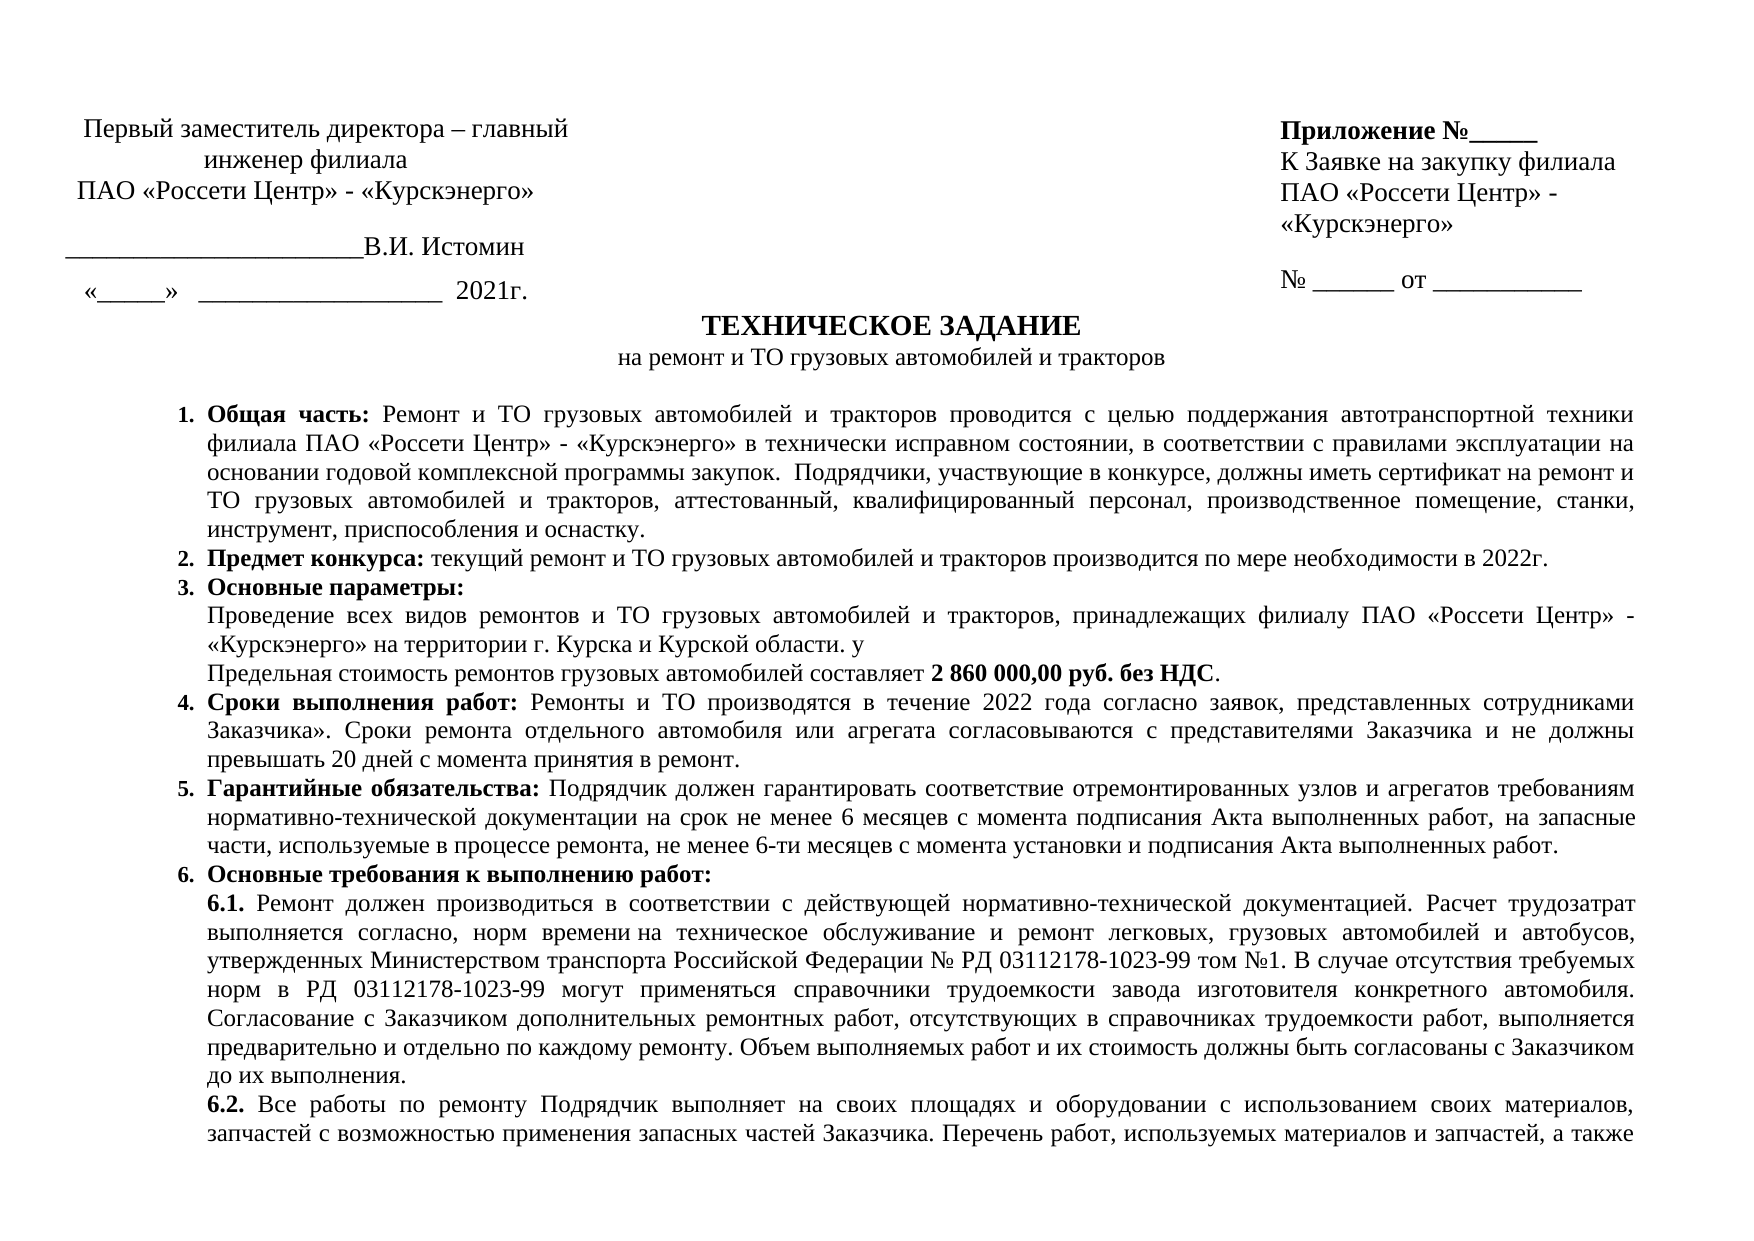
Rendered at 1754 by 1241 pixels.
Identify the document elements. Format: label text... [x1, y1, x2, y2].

list 6.1. Ремонт должен производиться в соответствии с действующей нормативно-технической документацией. Расчет трудозатрат выполняется согласно, норм времени на техническое обслуживание и ремонт легковых, грузовых автомобилей и автобусов, утвержденных Министерством транспорта Российской Федерации № РД 03112178-1023-99 том №1. В случае отсутствия требуемых норм в РД 03112178-1023-99 могут применяться справочники трудоемкости завода изготовителя конкретного автомобиля. Согласование с Заказчиком дополнительных ремонтных работ, отсутствующих в справочниках трудоемкости работ, выполняется предварительно и отдельно по каждому ремонту. Объем выполняемых работ и их стоимость должны быть согласованы с Заказчиком до их выполнения. [207, 888, 1636, 1089]
list Предмет конкурса: текущий ремонт и ТО грузовых автомобилей и тракторов производится по мере необходимости в 2022г. [177, 543, 1636, 572]
list Основные требования к выполнению работ: [177, 859, 1636, 888]
list Предельная стоимость ремонтов грузовых автомобилей составляет 2 860 000,00 руб. без НДС. [207, 658, 1636, 687]
list Проведение всех видов ремонтов и ТО грузовых автомобилей и тракторов, принадлежащих филиалу ПАО «Россети Центр» - «Курскэнерго» на территории г. Курска и Курской области. у [207, 601, 1636, 658]
list Общая часть: Ремонт и ТО грузовых автомобилей и тракторов проводится с целью поддержания автотранспортной техники филиала ПАО «Россети Центр» - «Курскэнерго» в технически исправном состоянии, в соответствии с правилами эксплуатации на основании годовой комплексной программы закупок. Подрядчики, участвующие в конкурсе, должны иметь сертификат на ремонт и ТО грузовых автомобилей и тракторов, аттестованный, квалифицированный персонал, производственное помещение, станки, инструмент, приспособления и оснастку. [177, 399, 1636, 543]
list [207, 1089, 1636, 1147]
text на ремонт и ТО грузовых автомобилей и тракторов [609, 342, 1636, 371]
text ТЕХНИЧЕСКОЕ ЗАДАНИЕ [609, 308, 1636, 342]
list Основные параметры: [177, 572, 1636, 601]
list Гарантийные обязательства: Подрядчик должен гарантировать соответствие отремонтированных узлов и агрегатов требованиям нормативно-технической документации на срок не менее 6 месяцев с момента подписания Акта выполненных работ, на запасные части, используемые в процессе ремонта, не менее 6-ти месяцев с момента установки и подписания Акта выполненных работ. [177, 773, 1636, 859]
list Сроки выполнения работ: Ремонты и ТО производятся в течение 2022 года согласно заявок, представленных сотрудниками Заказчика». Сроки ремонта отдельного автомобиля или агрегата согласовываются с представителями Заказчика и не должны превышать 20 дней с момента принятия в ремонт. [177, 687, 1636, 773]
